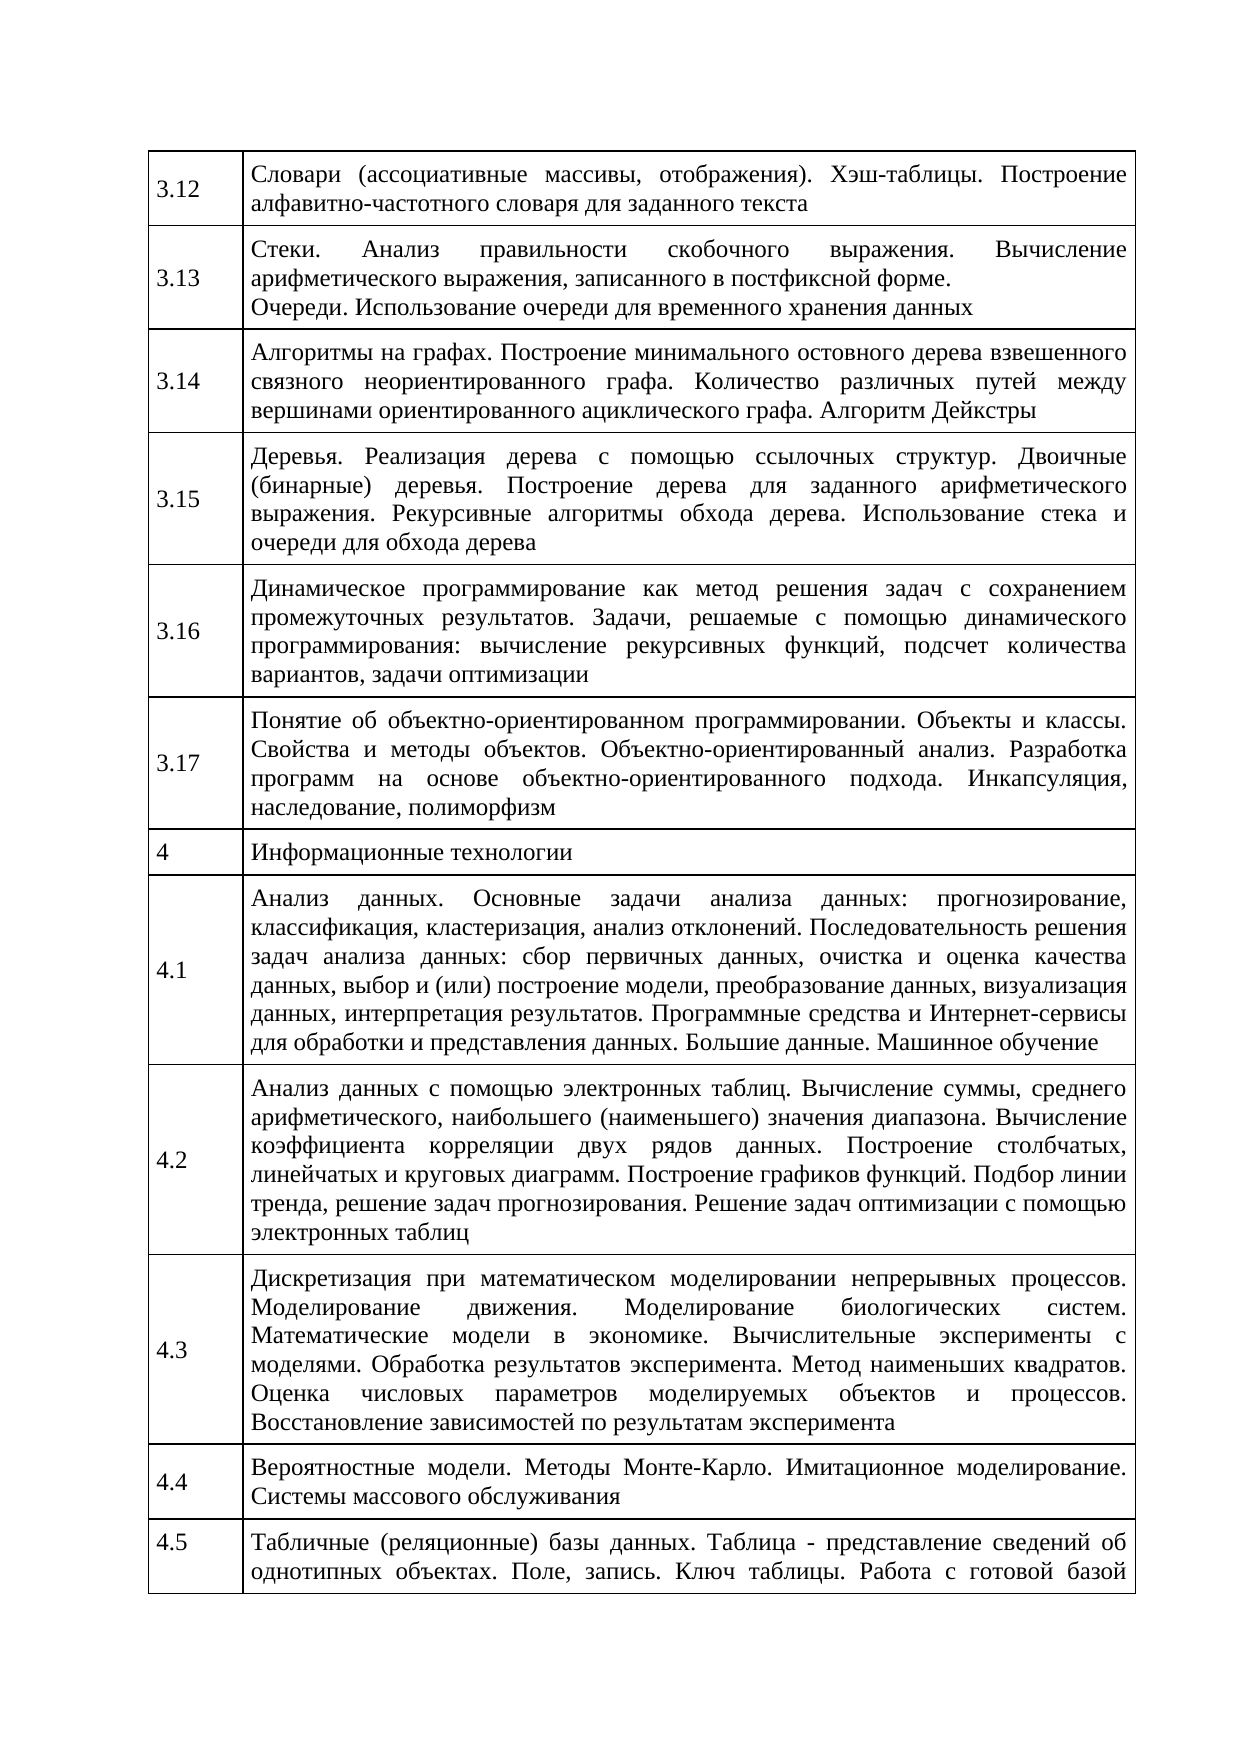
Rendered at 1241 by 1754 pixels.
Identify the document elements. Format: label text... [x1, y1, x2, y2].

table_cell Стеки. Анализ правильности скобочного выражения. Вычисление арифметического выражения, записанного в постфиксной форме. Очереди. Использование очереди для временного хранения данных [244, 226, 1135, 328]
table_cell 3.17 [149, 698, 242, 828]
table_cell 4.4 [149, 1445, 242, 1518]
table_cell 4.5 [149, 1520, 242, 1592]
table_cell 3.15 [149, 433, 242, 564]
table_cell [244, 1520, 1135, 1592]
table_cell Дискретизация при математическом моделировании непрерывных процессов. Моделирование движения. Моделирование биологических систем. Математические модели в экономике. Вычислительные эксперименты с моделями. Обработка результатов эксперимента. Метод наименьших квадратов. Оценка числовых параметров моделируемых объектов и процессов. Восстановление зависимостей по результатам эксперимента [244, 1255, 1135, 1443]
table_cell 3.14 [149, 330, 242, 432]
table_cell Словари (ассоциативные массивы, отображения). Хэш-таблицы. Построение алфавитно-частотного словаря для заданного текста [244, 152, 1135, 225]
table_cell Деревья. Реализация дерева с помощью ссылочных структур. Двоичные (бинарные) деревья. Построение дерева для заданного арифметического выражения. Рекурсивные алгоритмы обхода дерева. Использование стека и очереди для обхода дерева [244, 433, 1135, 564]
table_cell 3.12 [149, 152, 242, 225]
table_cell Анализ данных с помощью электронных таблиц. Вычисление суммы, среднего арифметического, наибольшего (наименьшего) значения диапазона. Вычисление коэффициента корреляции двух рядов данных. Построение столбчатых, линейчатых и круговых диаграмм. Построение графиков функций. Подбор линии тренда, решение задач прогнозирования. Решение задач оптимизации с помощью электронных таблиц [244, 1065, 1135, 1253]
table_cell 4.2 [149, 1065, 242, 1253]
table_cell Понятие об объектно-ориентированном программировании. Объекты и классы. Свойства и методы объектов. Объектно-ориентированный анализ. Разработка программ на основе объектно-ориентированного подхода. Инкапсуляция, наследование, полиморфизм [244, 698, 1135, 828]
table_cell Анализ данных. Основные задачи анализа данных: прогнозирование, классификация, кластеризация, анализ отклонений. Последовательность решения задач анализа данных: сбор первичных данных, очистка и оценка качества данных, выбор и (или) построение модели, преобразование данных, визуализация данных, интерпретация результатов. Программные средства и Интернет-сервисы для обработки и представления данных. Большие данные. Машинное обучение [244, 876, 1135, 1064]
table_cell 4.3 [149, 1255, 242, 1443]
table_cell 3.16 [149, 565, 242, 696]
table_cell Динамическое программирование как метод решения задач с сохранением промежуточных результатов. Задачи, решаемые с помощью динамического программирования: вычисление рекурсивных функций, подсчет количества вариантов, задачи оптимизации [244, 565, 1135, 696]
table_cell 4 [149, 830, 242, 874]
table_cell Алгоритмы на графах. Построение минимального остовного дерева взвешенного связного неориентированного графа. Количество различных путей между вершинами ориентированного ациклического графа. Алгоритм Дейкстры [244, 330, 1135, 432]
table_cell 3.13 [149, 226, 242, 328]
table_cell Информационные технологии [244, 830, 1135, 874]
table_cell 4.1 [149, 876, 242, 1064]
table_cell Вероятностные модели. Методы Монте-Карло. Имитационное моделирование. Системы массового обслуживания [244, 1445, 1135, 1518]
